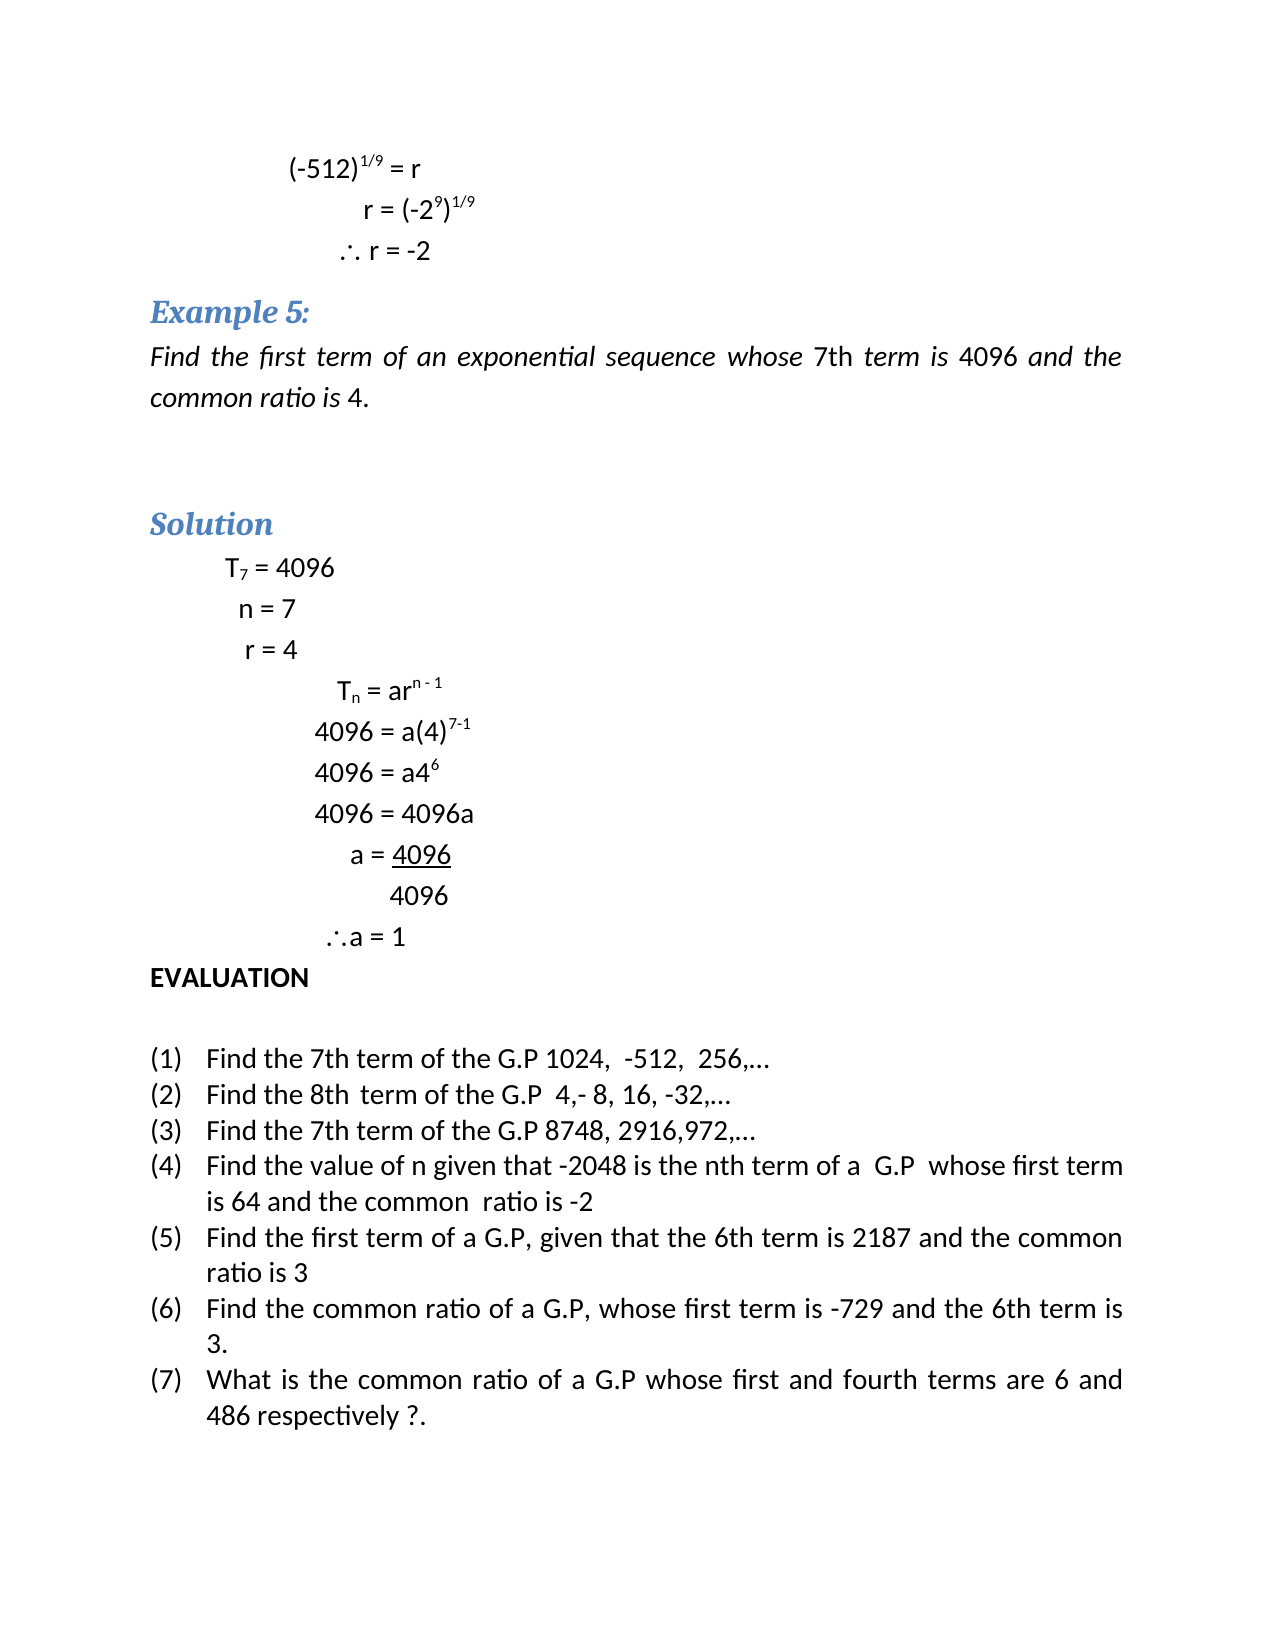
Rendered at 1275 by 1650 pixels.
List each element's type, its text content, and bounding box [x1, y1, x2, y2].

subtitle Example 5: [150, 294, 1125, 332]
text 4096 = 4096a [150, 795, 1125, 831]
list What is the common ratio of a G.P whose first and fourth terms are 6 and 486 respectively ?. [150, 1361, 1125, 1432]
text r = (-29)1/9 [150, 191, 1125, 227]
list Find the value of n given that -2048 is the nth term of a G.P whose first term is 64 and the common ratio is -2 [150, 1147, 1125, 1219]
text 4096 = a(4)7-1 [150, 713, 1125, 749]
text EVALUATION [150, 959, 1125, 994]
text (-512)1/9 = r [150, 150, 1125, 186]
text a = 4096 [150, 836, 1125, 872]
list Find the 7th term of the G.P 8748, 2916,972,… [150, 1112, 1125, 1147]
text Find the first term of an exponential sequence whose 7th term is 4096 and the common ratio is 4. [150, 338, 1125, 414]
text n = 7 [150, 590, 1125, 626]
text T7 = 4096 [150, 549, 1125, 585]
text r = 4 [150, 631, 1125, 667]
list Find the 7th term of the G.P 1024, -512, 256,… [150, 1041, 1125, 1076]
text 4096 = a46 [150, 754, 1125, 790]
list Find the first term of a G.P, given that the 6th term is 2187 and the common ratio is 3 [150, 1219, 1125, 1290]
text 4096 [150, 877, 1125, 912]
subtitle Solution [150, 505, 1125, 544]
list Find the 8th term of the G.P 4,- 8, 16, -32,… [150, 1076, 1125, 1112]
list Find the common ratio of a G.P, whose first term is -729 and the 6th term is 3. [150, 1290, 1125, 1361]
text a = 1 [150, 918, 1125, 953]
text r = -2 [150, 232, 1125, 267]
text Tn = arn - 1 [150, 672, 1125, 708]
